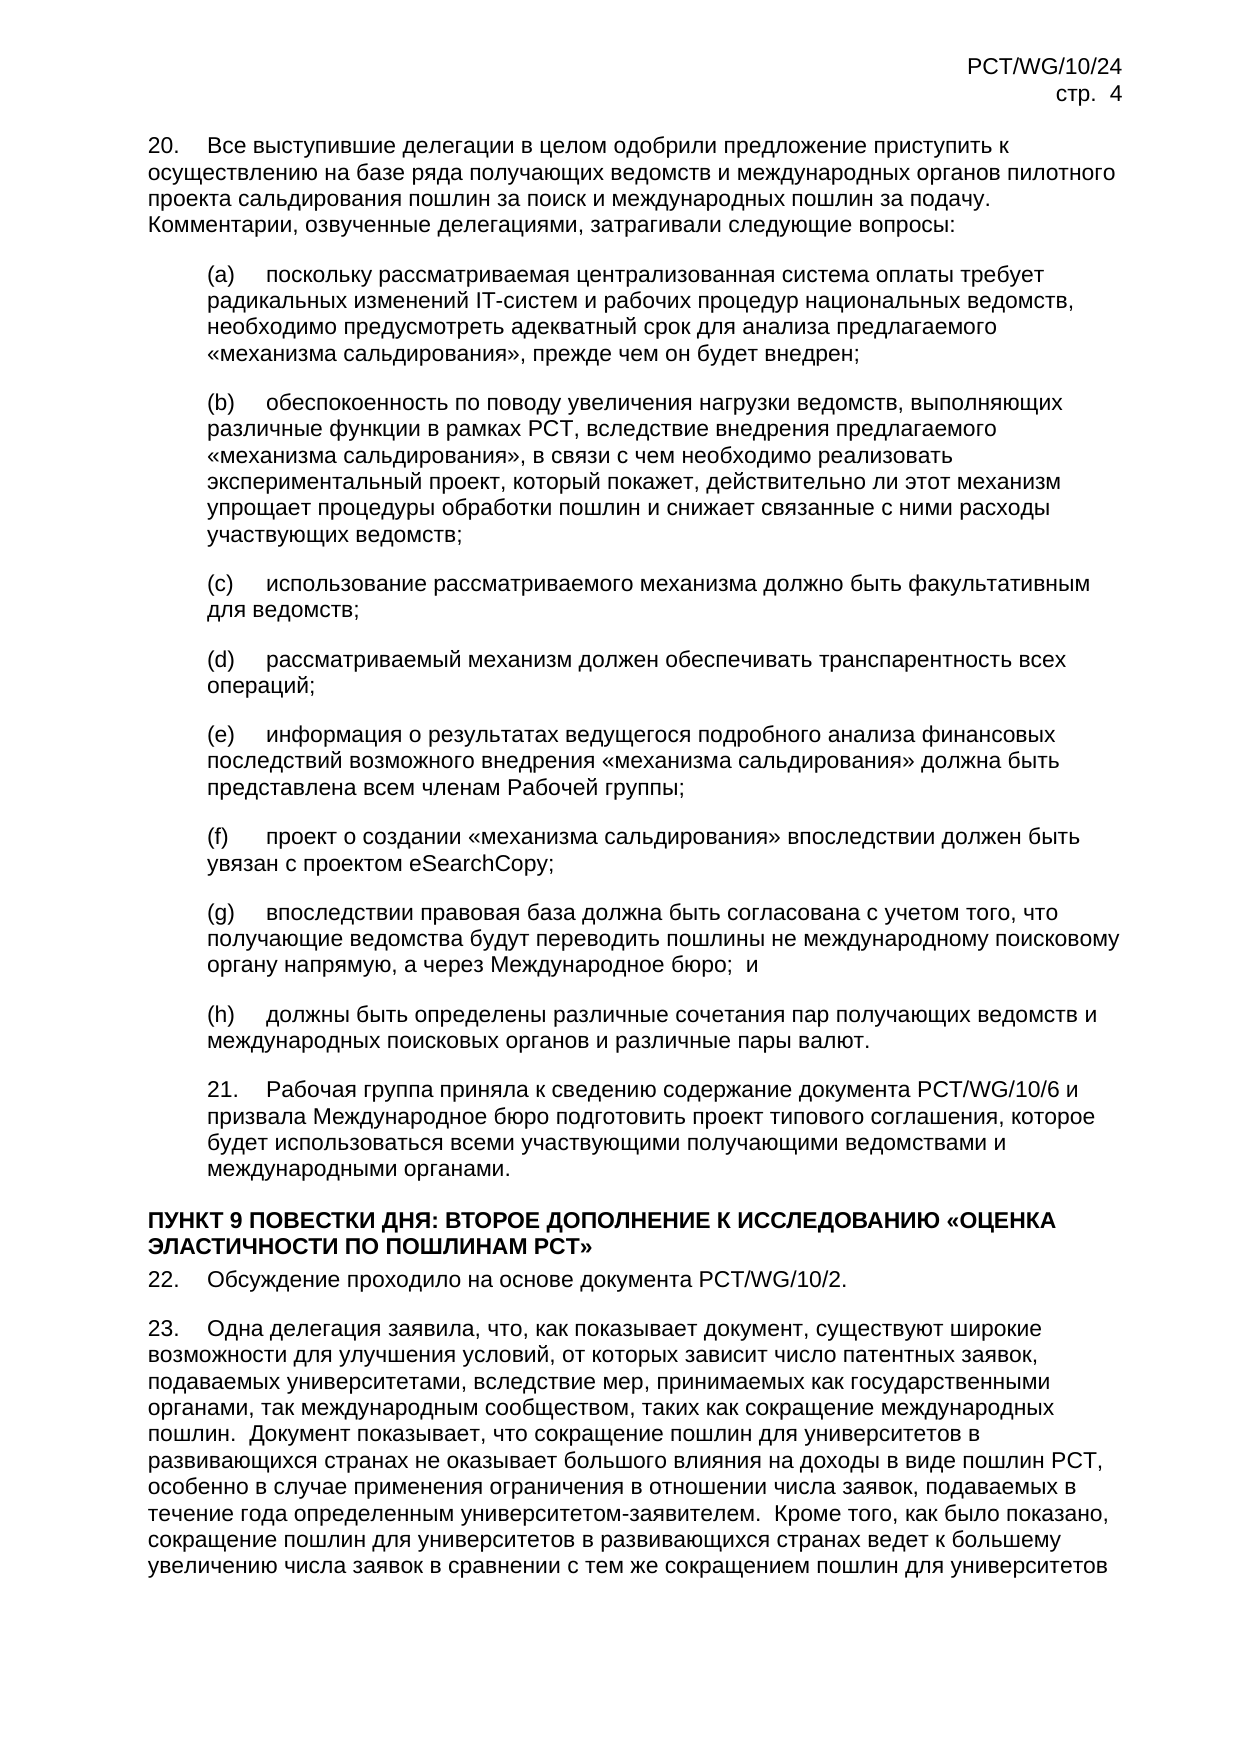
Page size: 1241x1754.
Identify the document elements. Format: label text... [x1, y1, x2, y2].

list поскольку рассматриваемая централизованная система оплаты требует радикальных изменений IT-систем и рабочих процедур национальных ведомств, необходимо предусмотреть адекватный срок для анализа предлагаемого «механизма сальдирования», прежде чем он будет внедрен; [207, 261, 1122, 366]
list обеспокоенность по поводу увеличения нагрузки ведомств, выполняющих различные функции в рамках РСТ, вследствие внедрения предлагаемого «механизма сальдирования», в связи с чем необходимо реализовать экспериментальный проект, который покажет, действительно ли этот механизм упрощает процедуры обработки пошлин и снижает связанные с ними расходы участвующих ведомств; [207, 389, 1122, 547]
list использование рассматриваемого механизма должно быть факультативным для ведомств; [207, 570, 1122, 623]
list рассматриваемый механизм должен обеспечивать транспарентность всех операций; [207, 646, 1122, 698]
list впоследствии правовая база должна быть согласована с учетом того, что получающие ведомства будут переводить пошлины не международному поисковому органу напрямую, а через Международное бюро; и [207, 899, 1122, 978]
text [148, 1315, 1122, 1578]
text Все выступившие делегации в целом одобрили предложение приступить к осуществлению на базе ряда получающих ведомств и международных органов пилотного проекта сальдирования пошлин за поиск и международных пошлин за подачу. Комментарии, озвученные делегациями, затрагивали следующие вопросы: [148, 132, 1122, 238]
subtitle ПУНКТ 9 повестки дня: ВТОРОЕ ДОПОЛНЕНИЕ К ИССЛЕДОВАНИЮ «ОЦЕНКА ЭЛАСТИЧНОСТИ по ПОШЛИНам PCT» [148, 1207, 1122, 1259]
text Обсуждение проходило на основе документа PCT/WG/10/2. [148, 1266, 1122, 1292]
list должны быть определены различные сочетания пар получающих ведомств и международных поисковых органов и различные пары валют. [207, 1001, 1122, 1053]
list проект о создании «механизма сальдирования» впоследствии должен быть увязан с проектом eSearchCopy; [207, 823, 1122, 876]
text Рабочая группа приняла к сведению содержание документа PCT/WG/10/6 и призвала Международное бюро подготовить проект типового соглашения, которое будет использоваться всеми участвующими получающими ведомствами и международными органами. [207, 1076, 1122, 1182]
list информация о результатах ведущегося подробного анализа финансовых последствий возможного внедрения «механизма сальдирования» должна быть представлена всем членам Рабочей группы; [207, 721, 1122, 800]
